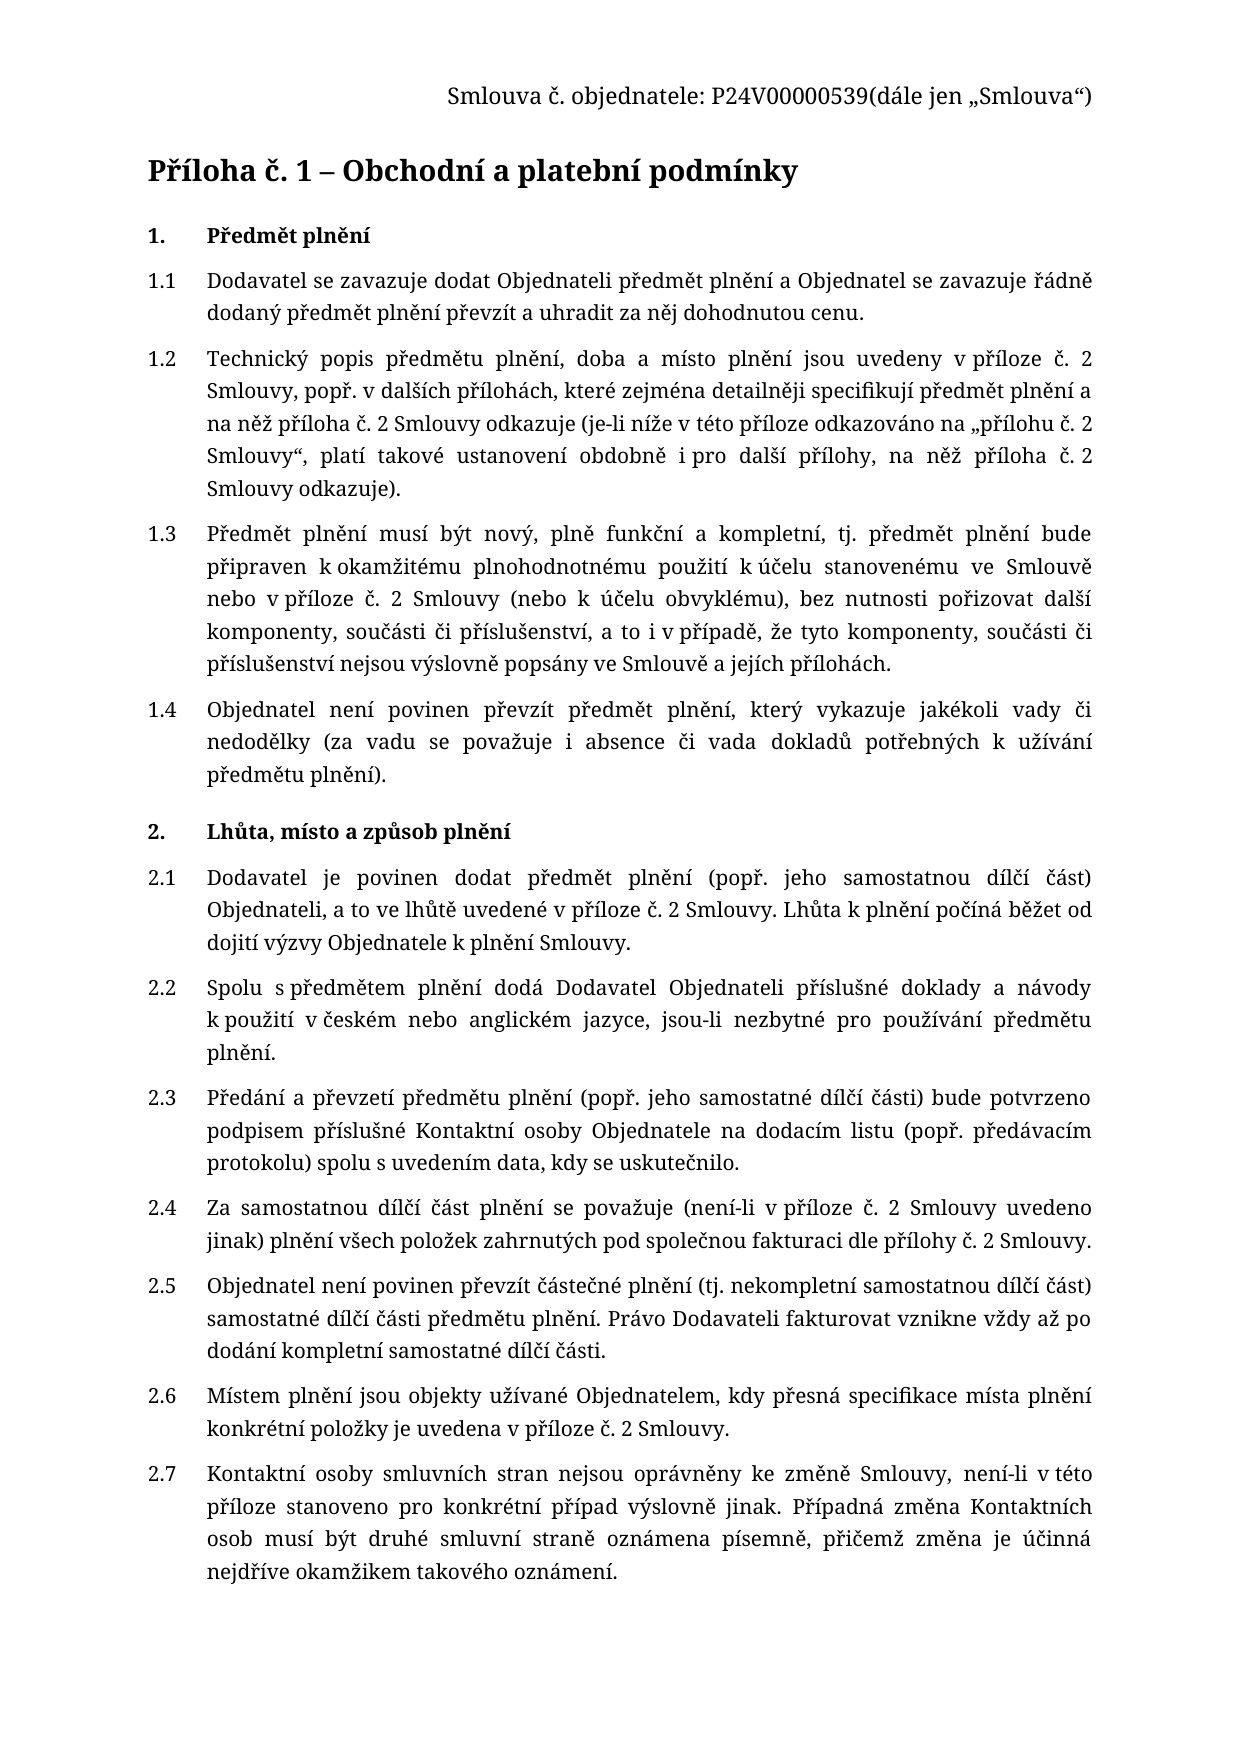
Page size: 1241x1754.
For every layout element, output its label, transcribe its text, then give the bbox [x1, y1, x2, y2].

list Technický popis předmětu plnění, doba a místo plnění jsou uvedeny v příloze č. 2 Smlouvy, popř. v dalších přílohách, které zejména detailněji specifikují předmět plnění a na něž příloha č. 2 Smlouvy odkazuje (je-li níže v této příloze odkazováno na „přílohu č. 2 Smlouvy“, platí takové ustanovení obdobně i pro další přílohy, na něž příloha č. 2 Smlouvy odkazuje). [148, 344, 1093, 502]
list Předmět plnění [148, 221, 1093, 249]
list Objednatel není povinen převzít částečné plnění (tj. nekompletní samostatnou dílčí část) samostatné dílčí části předmětu plnění. Právo Dodavateli fakturovat vznikne vždy až po dodání kompletní samostatné dílčí části. [148, 1271, 1093, 1365]
list Dodavatel je povinen dodat předmět plnění (popř. jeho samostatnou dílčí část) Objednateli, a to ve lhůtě uvedené v příloze č. 2 Smlouvy. Lhůta k plnění počíná běžet od dojití výzvy Objednatele k plnění Smlouvy. [148, 863, 1093, 956]
list Dodavatel se zavazuje dodat Objednateli předmět plnění a Objednatel se zavazuje řádně dodaný předmět plnění převzít a uhradit za něj dohodnutou cenu. [148, 266, 1093, 327]
list Za samostatnou dílčí část plnění se považuje (není-li v příloze č. 2 Smlouvy uvedeno jinak) plnění všech položek zahrnutých pod společnou fakturaci dle přílohy č. 2 Smlouvy. [148, 1193, 1093, 1254]
list Objednatel není povinen převzít předmět plnění, který vykazuje jakékoli vady či nedodělky (za vadu se považuje i absence či vada dokladů potřebných k užívání předmětu plnění). [148, 695, 1093, 788]
text Příloha č. 1 – Obchodní a platební podmínky [148, 150, 1093, 190]
list Kontaktní osoby smluvních stran nejsou oprávněny ke změně Smlouvy, není-li v této příloze stanoveno pro konkrétní případ výslovně jinak. Případná změna Kontaktních osob musí být druhé smluvní straně oznámena písemně, přičemž změna je účinná nejdříve okamžikem takového oznámení. [148, 1459, 1093, 1586]
list Předání a převzetí předmětu plnění (popř. jeho samostatné dílčí části) bude potvrzeno podpisem příslušné Kontaktní osoby Objednatele na dodacím listu (popř. předávacím protokolu) spolu s uvedením data, kdy se uskutečnilo. [148, 1083, 1093, 1177]
list Spolu s předmětem plnění dodá Dodavatel Objednateli příslušné doklady a návody k použití v českém nebo anglickém jazyce, jsou-li nezbytné pro používání předmětu plnění. [148, 973, 1093, 1067]
list Předmět plnění musí být nový, plně funkční a kompletní, tj. předmět plnění bude připraven k okamžitému plnohodnotnému použití k účelu stanovenému ve Smlouvě nebo v příloze č. 2 Smlouvy (nebo k účelu obvyklému), bez nutnosti pořizovat další komponenty, součásti či příslušenství, a to i v případě, že tyto komponenty, součásti či příslušenství nejsou výslovně popsány ve Smlouvě a jejích přílohách. [148, 519, 1093, 678]
list Lhůta, místo a způsob plnění [148, 817, 1093, 846]
list Místem plnění jsou objekty užívané Objednatelem, kdy přesná specifikace místa plnění konkrétní položky je uvedena v příloze č. 2 Smlouvy. [148, 1382, 1093, 1443]
